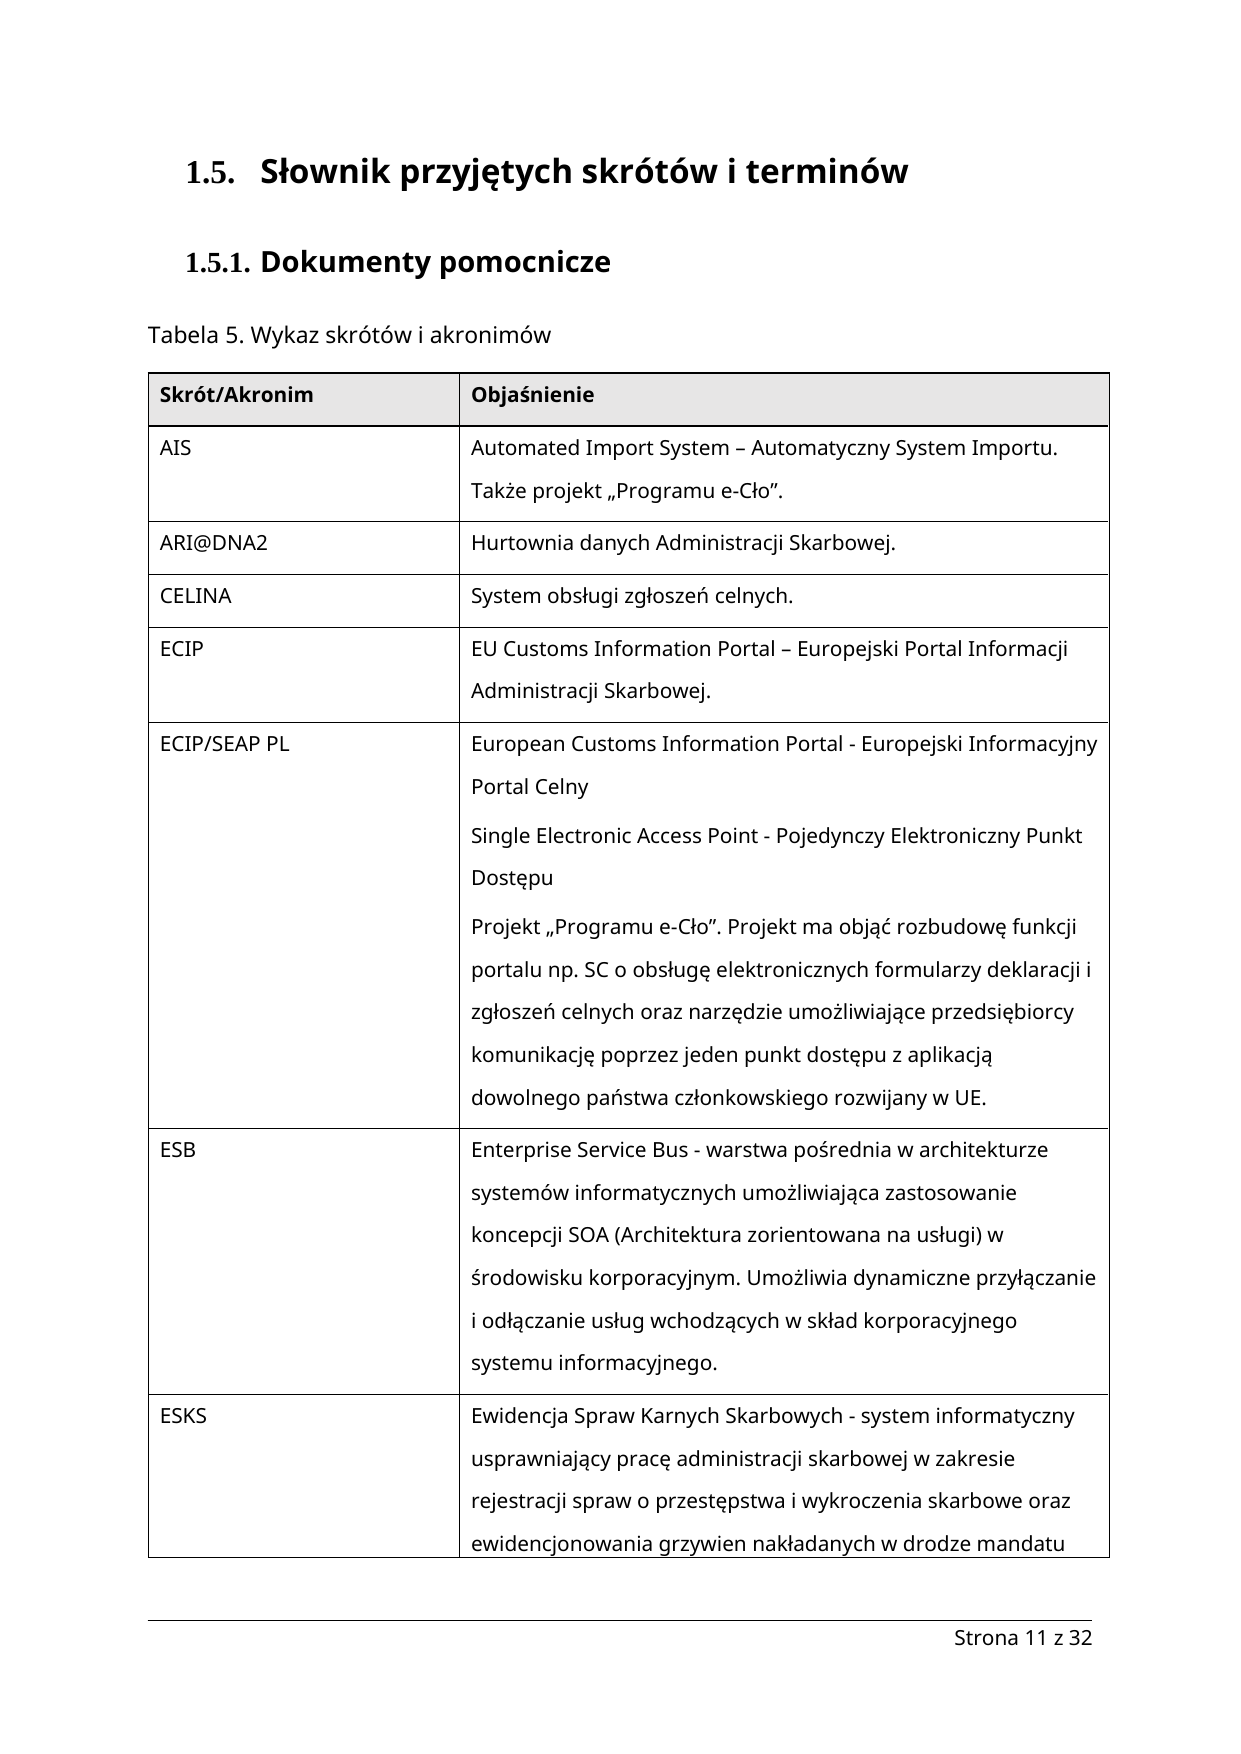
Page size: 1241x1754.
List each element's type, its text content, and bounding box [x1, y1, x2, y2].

table_cell Enterprise Service Bus - warstwa pośrednia w architekturze systemów informatycznych umożliwiająca zastosowanie koncepcji SOA (Architektura zorientowana na usługi) w środowisku korporacyjnym. Umożliwia dynamiczne przyłączanie i odłączanie usług wchodzących w skład korporacyjnego systemu informacyjnego. [460, 1128, 1109, 1394]
table_cell System obsługi zgłoszeń celnych. [460, 574, 1109, 627]
table_cell AIS [149, 427, 459, 521]
table_cell Automated Import System – Automatyczny System Importu. Także projekt „Programu e-Cło”. [460, 425, 1109, 521]
table_cell ECIP/SEAP PL [149, 723, 459, 1128]
table_cell EU Customs Information Portal – Europejski Portal Informacji Administracji Skarbowej. [460, 627, 1109, 722]
table_cell ECIP [149, 628, 459, 722]
table_cell Hurtownia danych Administracji Skarbowej. [460, 521, 1109, 574]
table_cell CELINA [149, 575, 459, 627]
table_cell ESB [149, 1129, 459, 1394]
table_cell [460, 1394, 1109, 1557]
table_cell ARI@DNA2 [149, 522, 459, 574]
table_cell European Customs Information Portal - Europejski Informacyjny Portal Celny Single Electronic Access Point - Pojedynczy Elektroniczny Punkt Dostępu Projekt „Programu e-Cło”. Projekt ma objąć rozbudowę funkcji portalu np. SC o obsługę elektronicznych formularzy deklaracji i zgłoszeń celnych oraz narzędzie umożliwiające przedsiębiorcy komunikację poprzez jeden punkt dostępu z aplikacją dowolnego państwa członkowskiego rozwijany w UE. [460, 722, 1109, 1128]
subtitle Dokumenty pomocnicze [185, 241, 1092, 281]
subtitle Słownik przyjętych skrótów i terminów [185, 148, 1092, 193]
table_header Objaśnienie [460, 374, 1109, 425]
table_header Skrót/Akronim [149, 374, 459, 425]
table_cell ESKS [149, 1395, 459, 1557]
